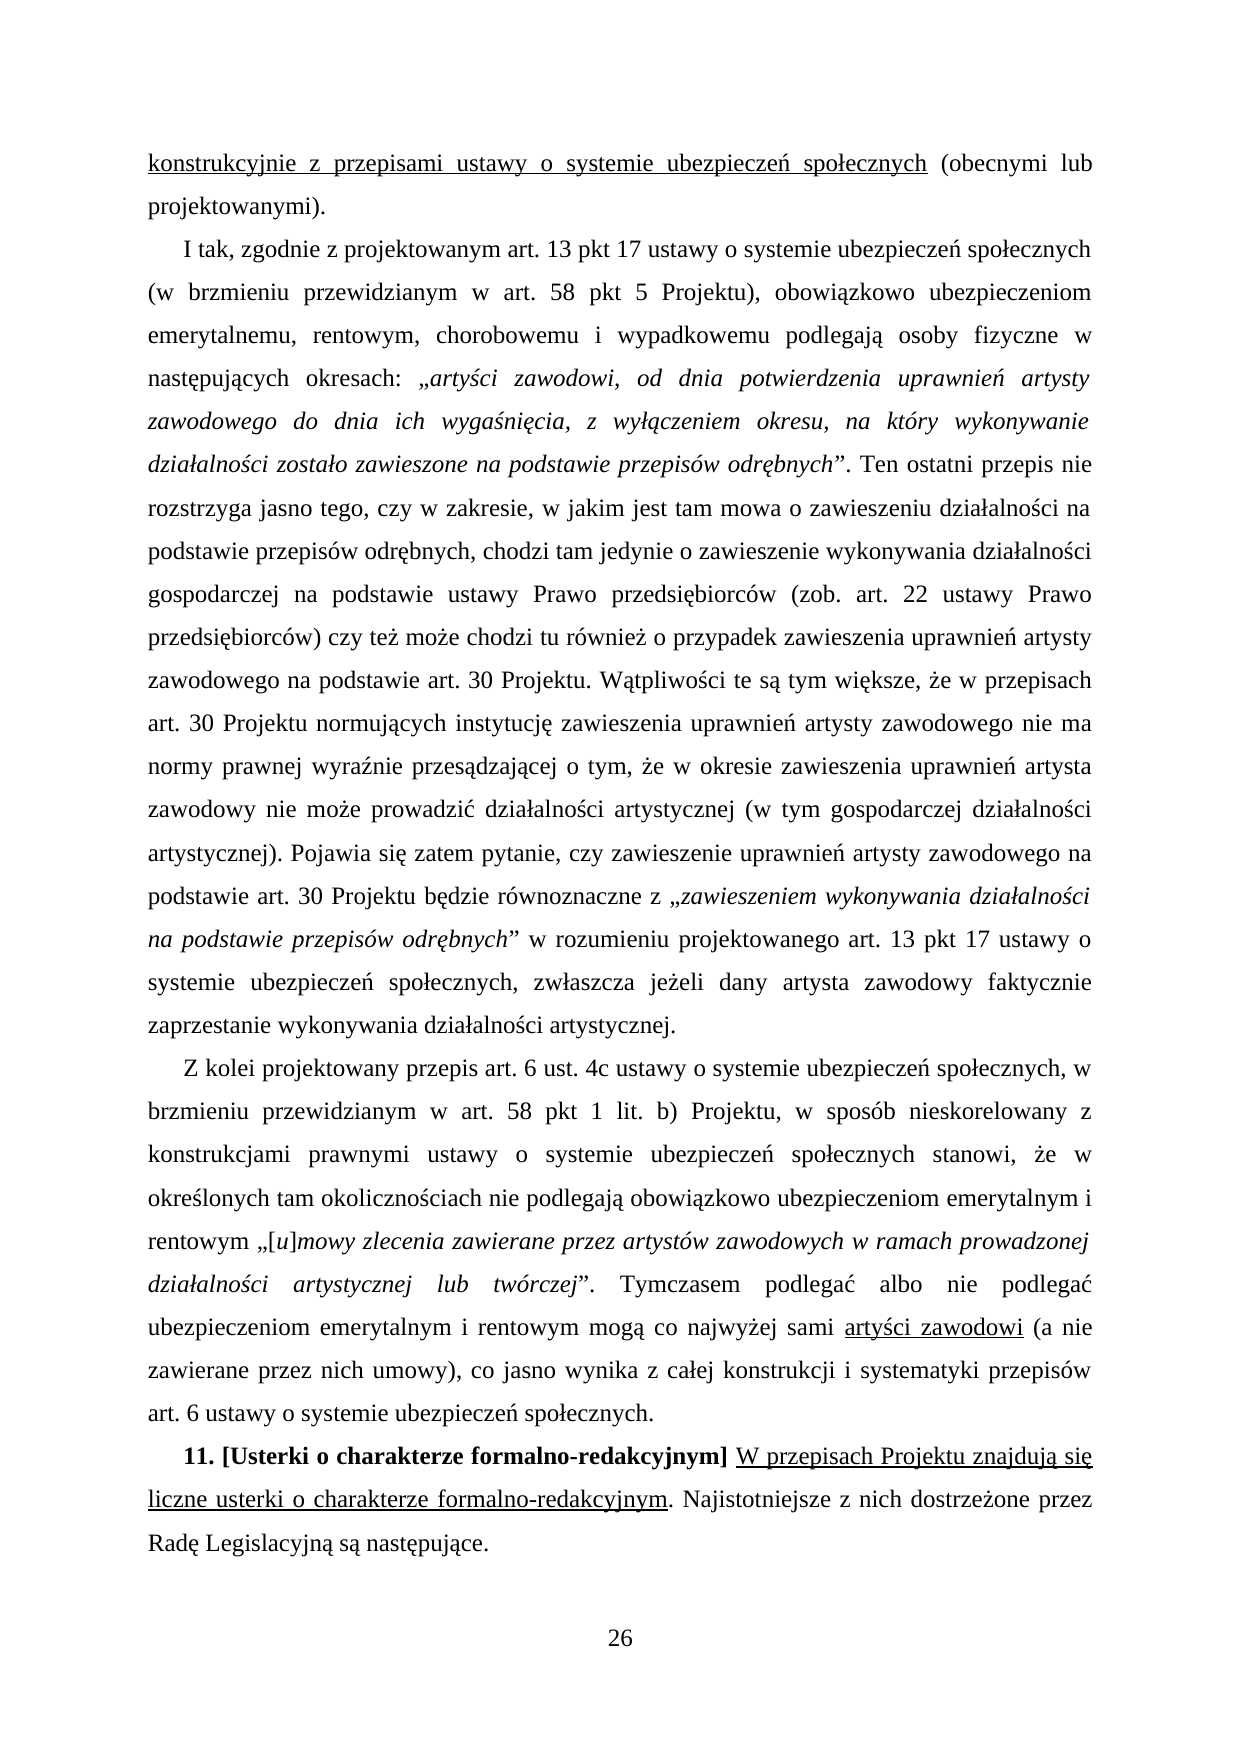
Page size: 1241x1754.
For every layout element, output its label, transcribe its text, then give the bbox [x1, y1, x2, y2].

text Z kolei projektowany przepis art. 6 ust. 4c ustawy o systemie ubezpieczeń społecznych, w brzmieniu przewidzianym w art. 58 pkt 1 lit. b) Projektu, w sposób nieskorelowany z konstrukcjami prawnymi ustawy o systemie ubezpieczeń społecznych stanowi, że w określonych tam okolicznościach nie podlegają obowiązkowo ubezpieczeniom emerytalnym i rentowym „[u]mowy zlecenia zawierane przez artystów zawodowych w ramach prowadzonej działalności artystycznej lub twórczej”. Tymczasem podlegać albo nie podlegać ubezpieczeniom emerytalnym i rentowym mogą co najwyżej sami artyści zawodowi (a nie zawierane przez nich umowy), co jasno wynika z całej konstrukcji i systematyki przepisów art. 6 ustawy o systemie ubezpieczeń społecznych. [148, 1053, 1093, 1427]
text I tak, zgodnie z projektowanym art. 13 pkt 17 ustawy o systemie ubezpieczeń społecznych (w brzmieniu przewidzianym w art. 58 pkt 5 Projektu), obowiązkowo ubezpieczeniom emerytalnemu, rentowym, chorobowemu i wypadkowemu podlegają osoby fizyczne w następujących okresach: „artyści zawodowi, od dnia potwierdzenia uprawnień artysty zawodowego do dnia ich wygaśnięcia, z wyłączeniem okresu, na który wykonywanie działalności zostało zawieszone na podstawie przepisów odrębnych”. Ten ostatni przepis nie rozstrzyga jasno tego, czy w zakresie, w jakim jest tam mowa o zawieszeniu działalności na podstawie przepisów odrębnych, chodzi tam jedynie o zawieszenie wykonywania działalności gospodarczej na podstawie ustawy Prawo przedsiębiorców (zob. art. 22 ustawy Prawo przedsiębiorców) czy też może chodzi tu również o przypadek zawieszenia uprawnień artysty zawodowego na podstawie art. 30 Projektu. Wątpliwości te są tym większe, że w przepisach art. 30 Projektu normujących instytucję zawieszenia uprawnień artysty zawodowego nie ma normy prawnej wyraźnie przesądzającej o tym, że w okresie zawieszenia uprawnień artysta zawodowy nie może prowadzić działalności artystycznej (w tym gospodarczej działalności artystycznej). Pojawia się zatem pytanie, czy zawieszenie uprawnień artysty zawodowego na podstawie art. 30 Projektu będzie równoznaczne z „zawieszeniem wykonywania działalności na podstawie przepisów odrębnych” w rozumieniu projektowanego art. 13 pkt 17 ustawy o systemie ubezpieczeń społecznych, zwłaszcza jeżeli dany artysta zawodowy faktycznie zaprzestanie wykonywania działalności artystycznej. [148, 234, 1093, 1039]
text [148, 148, 1093, 219]
text 11. [Usterki o charakterze formalno-redakcyjnym] W przepisach Projektu znajdują się liczne usterki o charakterze formalno-redakcyjnym. Najistotniejsze z nich dostrzeżone przez Radę Legislacyjną są następujące. [148, 1441, 1093, 1556]
